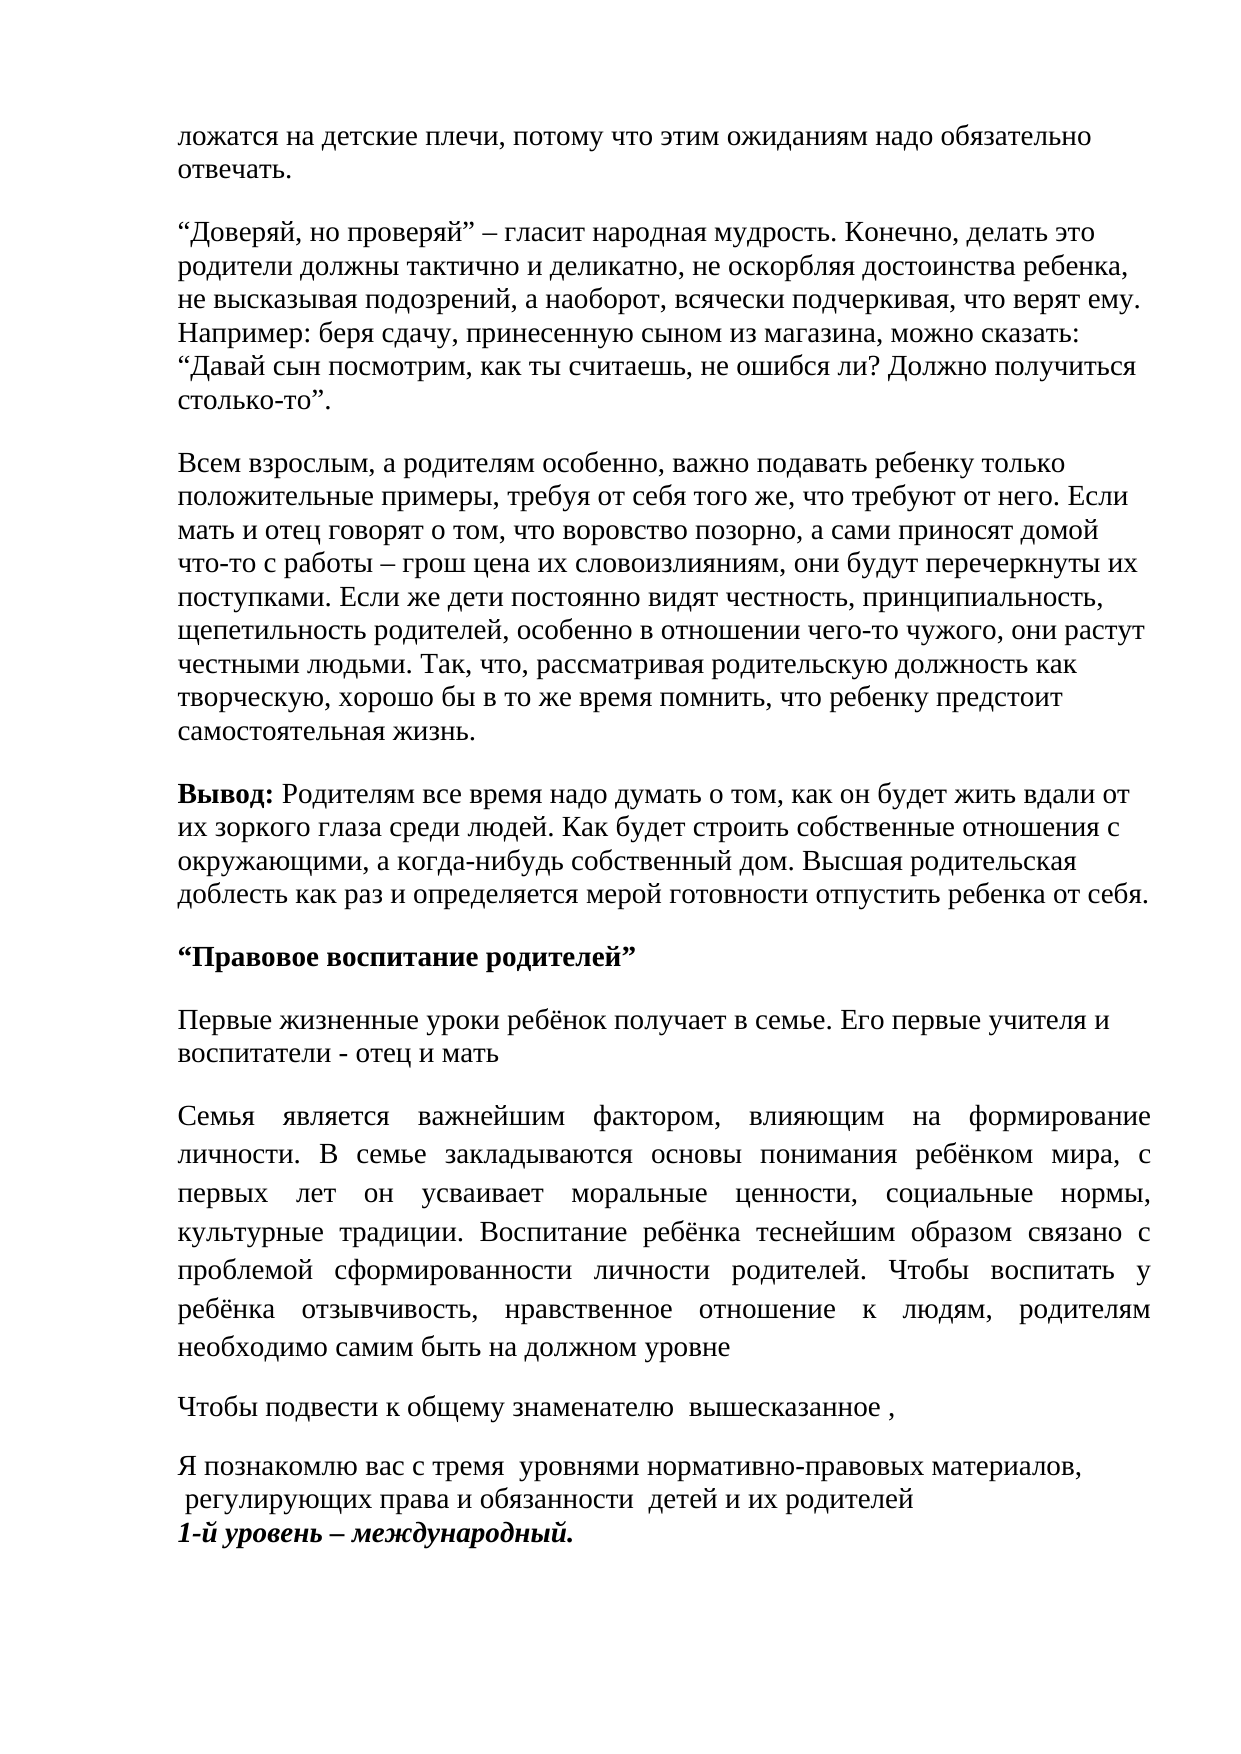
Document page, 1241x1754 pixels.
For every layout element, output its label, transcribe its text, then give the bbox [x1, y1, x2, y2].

text Всем взрослым, а родителям особенно, важно подавать ребенку только положительные примеры, требуя от себя того же, что требуют от него. Если мать и отец говорят о том, что воровство позорно, а сами приносят домой что-то с работы – грош цена их словоизлияниям, они будут перечеркнуты их поступками. Если же дети постоянно видят честность, принципиальность, щепетильность родителей, особенно в отношении чего-то чужого, они растут честными людьми. Так, что, рассматривая родительскую должность как творческую, хорошо бы в то же время помнить, что ребенку предстоит самостоятельная жизнь. [177, 445, 1152, 747]
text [177, 118, 1152, 185]
text “Доверяй, но проверяй” – гласит народная мудрость. Конечно, делать это родители должны тактично и деликатно, не оскорбляя достоинства ребенка, не высказывая подозрений, а наоборот, всячески подчеркивая, что верят ему. Например: беря сдачу, принесенную сыном из магазина, можно сказать: “Давай сын посмотрим, как ты считаешь, не ошибся ли? Должно получиться столько-то”. [177, 214, 1152, 416]
text “Правовое воспитание родителей” [177, 939, 1152, 973]
text Первые жизненные уроки ребёнок получает в семье. Его первые учителя и воспитатели - отец и мать [177, 1002, 1152, 1069]
text Я познакомлю вас с тремя уровнями нормативно-правовых материалов, [177, 1448, 1152, 1482]
text Семья является важнейшим фактором, влияющим на формирование личности. В семье закладываются основы понимания ребёнком мира, с первых лет он усваивает моральные ценности, социальные нормы, культурные традиции. Воспитание ребёнка теснейшим образом связано с проблемой сформированности личности родителей. Чтобы воспитать у ребёнка отзывчивость, нравственное отношение к людям, родителям необходимо самим быть на должном уровне [177, 1098, 1152, 1363]
text Вывод: Родителям все время надо думать о том, как он будет жить вдали от их зоркого глаза среди людей. Как будет строить собственные отношения с окружающими, а когда-нибудь собственный дом. Высшая родительская доблесть как раз и определяется мерой готовности отпустить ребенка от себя. [177, 776, 1152, 910]
text 1-й уровень – международный. [177, 1515, 1152, 1549]
text регулирующих права и обязанности детей и их родителей [177, 1482, 1152, 1515]
text Чтобы подвести к общему знаменателю вышесказанное , [177, 1389, 1152, 1422]
